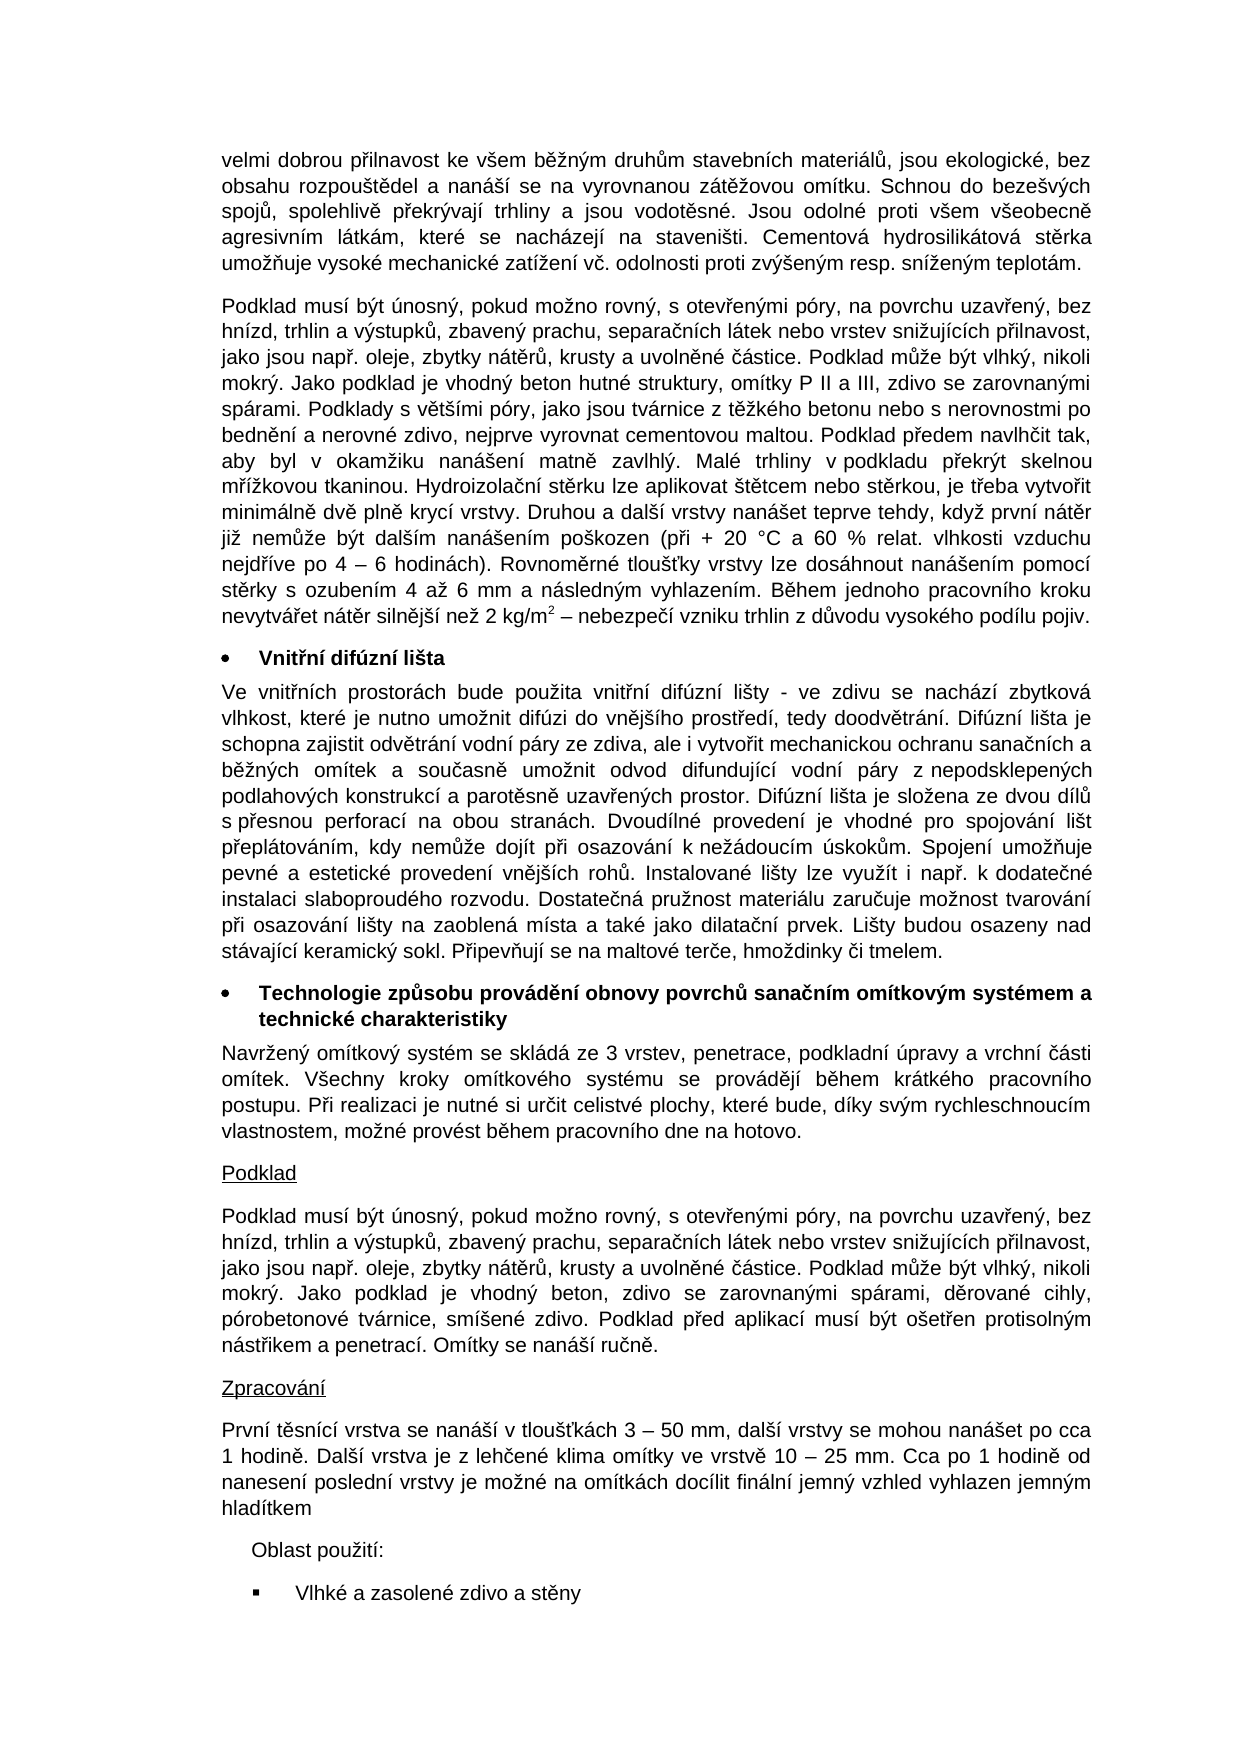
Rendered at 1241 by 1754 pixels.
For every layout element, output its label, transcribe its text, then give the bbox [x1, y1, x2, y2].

text Navržený omítkový systém se skládá ze 3 vrstev, penetrace, podkladní úpravy a vrchní části omítek. Všechny kroky omítkového systému se provádějí během krátkého pracovního postupu. Při realizaci je nutné si určit celistvé plochy, které bude, díky svým rychleschnoucím vlastnostem, možné provést během pracovního dne na hotovo. [221, 1041, 1093, 1143]
text Podklad [221, 1161, 1093, 1185]
text Oblast použití: [177, 1538, 1093, 1562]
list Vnitřní difúzní lišta [221, 646, 1093, 670]
text Podklad musí být únosný, pokud možno rovný, s otevřenými póry, na povrchu uzavřený, bez hnízd, trhlin a výstupků, zbavený prachu, separačních látek nebo vrstev snižujících přilnavost, jako jsou např. oleje, zbytky nátěrů, krusty a uvolněné částice. Podklad může být vlhký, nikoli mokrý. Jako podklad je vhodný beton, zdivo se zarovnanými spárami, děrované cihly, pórobetonové tvárnice, smíšené zdivo. Podklad před aplikací musí být ošetřen protisolným nástřikem a penetrací. Omítky se nanáší ručně. [221, 1204, 1093, 1357]
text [221, 148, 1093, 275]
text Ve vnitřních prostorách bude použita vnitřní difúzní lišty - ve zdivu se nachází zbytková vlhkost, které je nutno umožnit difúzi do vnějšího prostředí, tedy doodvětrání. Difúzní lišta je schopna zajistit odvětrání vodní páry ze zdiva, ale i vytvořit mechanickou ochranu sanačních a běžných omítek a současně umožnit odvod difundující vodní páry z nepodsklepených podlahových konstrukcí a parotěsně uzavřených prostor. Difúzní lišta je složena ze dvou dílů s přesnou perforací na obou stranách. Dvoudílné provedení je vhodné pro spojování lišt přeplátováním, kdy nemůže dojít při osazování k nežádoucím úskokům. Spojení umožňuje pevné a estetické provedení vnějších rohů. Instalované lišty lze využít i např. k dodatečné instalaci slaboproudého rozvodu. Dostatečná pružnost materiálu zaručuje možnost tvarování při osazování lišty na zaoblená místa a také jako dilatační prvek. Lišty budou osazeny nad stávající keramický sokl. Připevňují se na maltové terče, hmoždinky či tmelem. [221, 680, 1093, 962]
text Zpracování [221, 1375, 1093, 1399]
list Vlhké a zasolené zdivo a stěny [177, 1580, 1093, 1604]
text Podklad musí být únosný, pokud možno rovný, s otevřenými póry, na povrchu uzavřený, bez hnízd, trhlin a výstupků, zbavený prachu, separačních látek nebo vrstev snižujících přilnavost, jako jsou např. oleje, zbytky nátěrů, krusty a uvolněné částice. Podklad může být vlhký, nikoli mokrý. Jako podklad je vhodný beton hutné struktury, omítky P II a III, zdivo se zarovnanými spárami. Podklady s většími póry, jako jsou tvárnice z těžkého betonu nebo s nerovnostmi po bednění a nerovné zdivo, nejprve vyrovnat cementovou maltou. Podklad předem navlhčit tak, aby byl v okamžiku nanášení matně zavlhlý. Malé trhliny v podkladu překrýt skelnou mřížkovou tkaninou. Hydroizolační stěrku lze aplikovat štětcem nebo stěrkou, je třeba vytvořit minimálně dvě plně krycí vrstvy. Druhou a další vrstvy nanášet teprve tehdy, když první nátěr již nemůže být dalším nanášením poškozen (při + 20 °C a 60 % relat. vlhkosti vzduchu nejdříve po 4 – 6 hodinách). Rovnoměrné tloušťky vrstvy lze dosáhnout nanášením pomocí stěrky s ozubením 4 až 6 mm a následným vyhlazením. Během jednoho pracovního kroku nevytvářet nátěr silnější než 2 kg/m2 – nebezpečí vzniku trhlin z důvodu vysokého podílu pojiv. [221, 293, 1093, 627]
text První těsnící vrstva se nanáší v tloušťkách 3 – 50 mm, další vrstvy se mohou nanášet po cca 1 hodině. Další vrstva je z lehčené klima omítky ve vrstvě 10 – 25 mm. Cca po 1 hodině od nanesení poslední vrstvy je možné na omítkách docílit finální jemný vzhled vyhlazen jemným hladítkem [221, 1418, 1093, 1519]
list Technologie způsobu provádění obnovy povrchů sanačním omítkovým systémem a technické charakteristiky [221, 981, 1093, 1031]
